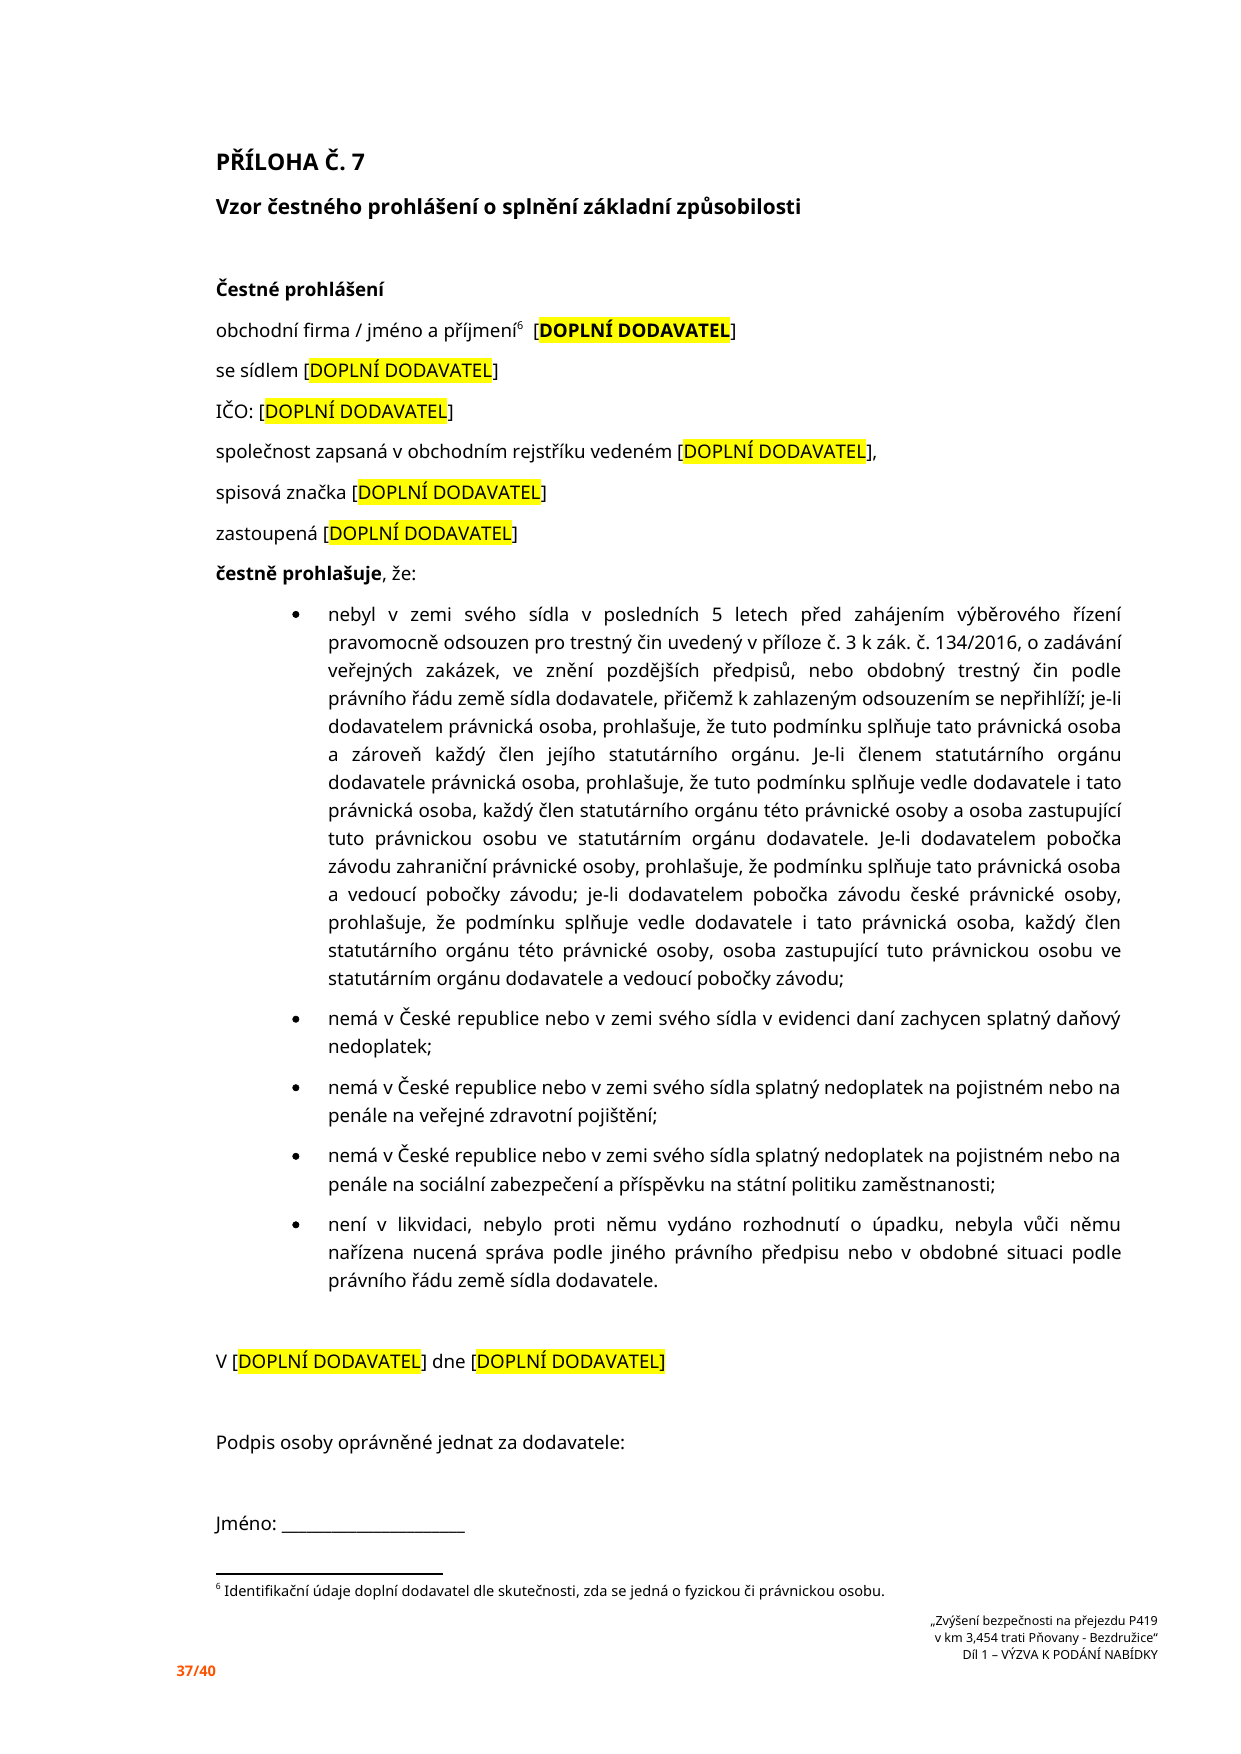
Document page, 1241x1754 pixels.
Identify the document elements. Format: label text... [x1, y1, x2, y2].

text se sídlem [DOPLNÍ DODAVATEL] [492, 358, 1122, 383]
text nemá v České republice nebo v zemi svého sídla splatný nedoplatek na pojistném nebo na penále na veřejné zdravotní pojištění; [292, 1074, 1122, 1128]
text čestně prohlašuje, že: [216, 560, 1122, 586]
text nebyl v zemi svého sídla v posledních 5 letech před zahájením výběrového řízení pravomocně odsouzen pro trestný čin uvedený v příloze č. 3 k zák. č. 134/2016, o zadávání veřejných zakázek, ve znění pozdějších předpisů, nebo obdobný trestný čin podle právního řádu země sídla dodavatele, přičemž k zahlazeným odsouzením se nepřihlíží; je-li dodavatelem právnická osoba, prohlašuje, že tuto podmínku splňuje tato právnická osoba a zároveň každý člen jejího statutárního orgánu. Je-li členem statutárního orgánu dodavatele právnická osoba, prohlašuje, že tuto podmínku splňuje vedle dodavatele i tato právnická osoba, každý člen statutárního orgánu této právnické osoby a osoba zastupující tuto právnickou osobu ve statutárním orgánu dodavatele. Je-li dodavatelem pobočka závodu zahraniční právnické osoby, prohlašuje, že podmínku splňuje tato právnická osoba a vedoucí pobočky závodu; je-li dodavatelem pobočka závodu české právnické osoby, prohlašuje, že podmínku splňuje vedle dodavatele i tato právnická osoba, každý člen statutárního orgánu této právnické osoby, osoba zastupující tuto právnickou osobu ve statutárním orgánu dodavatele a vedoucí pobočky závodu; [292, 601, 1122, 991]
text společnost zapsaná v obchodním rejstříku vedeném [DOPLNÍ DODAVATEL], [216, 439, 683, 464]
text obchodní firma / jméno a příjmení [DOPLNÍ DODAVATEL] [730, 317, 1122, 343]
text společnost zapsaná v obchodním rejstříku vedeném [DOPLNÍ DODAVATEL], [866, 439, 1122, 464]
text nemá v České republice nebo v zemi svého sídla v evidenci daní zachycen splatný daňový nedoplatek; [292, 1006, 1122, 1059]
text se sídlem [DOPLNÍ DODAVATEL] [216, 358, 309, 383]
text není v likvidaci, nebylo proti němu vydáno rozhodnutí o úpadku, nebyla vůči němu nařízena nucená správa podle jiného právního předpisu nebo v obdobné situaci podle právního řádu země sídla dodavatele. [292, 1211, 1122, 1293]
text spisová značka [DOPLNÍ DODAVATEL] [216, 479, 358, 505]
text spisová značka [DOPLNÍ DODAVATEL] [541, 479, 1122, 505]
text nemá v České republice nebo v zemi svého sídla splatný nedoplatek na pojistném nebo na penále na sociální zabezpečení a příspěvku na státní politiku zaměstnanosti; [292, 1143, 1122, 1196]
text Příloha č. 7 [216, 146, 1122, 177]
text obchodní firma / jméno a příjmení [DOPLNÍ DODAVATEL] [216, 317, 539, 343]
text Jméno: ______________________ [216, 1511, 1122, 1536]
text Podpis osoby oprávněné jednat za dodavatele: [216, 1429, 1122, 1455]
text V [DOPLNÍ DODAVATEL] dne [DOPLNÍ DODAVATEL] [216, 1348, 1122, 1374]
text Vzor čestného prohlášení o splnění základní způsobilosti [216, 192, 1122, 221]
text IČO: [DOPLNÍ DODAVATEL] [447, 398, 1122, 424]
text Čestné prohlášení [216, 277, 1122, 302]
text zastoupená [DOPLNÍ DODAVATEL] [512, 520, 1122, 545]
text zastoupená [DOPLNÍ DODAVATEL] [216, 520, 329, 545]
